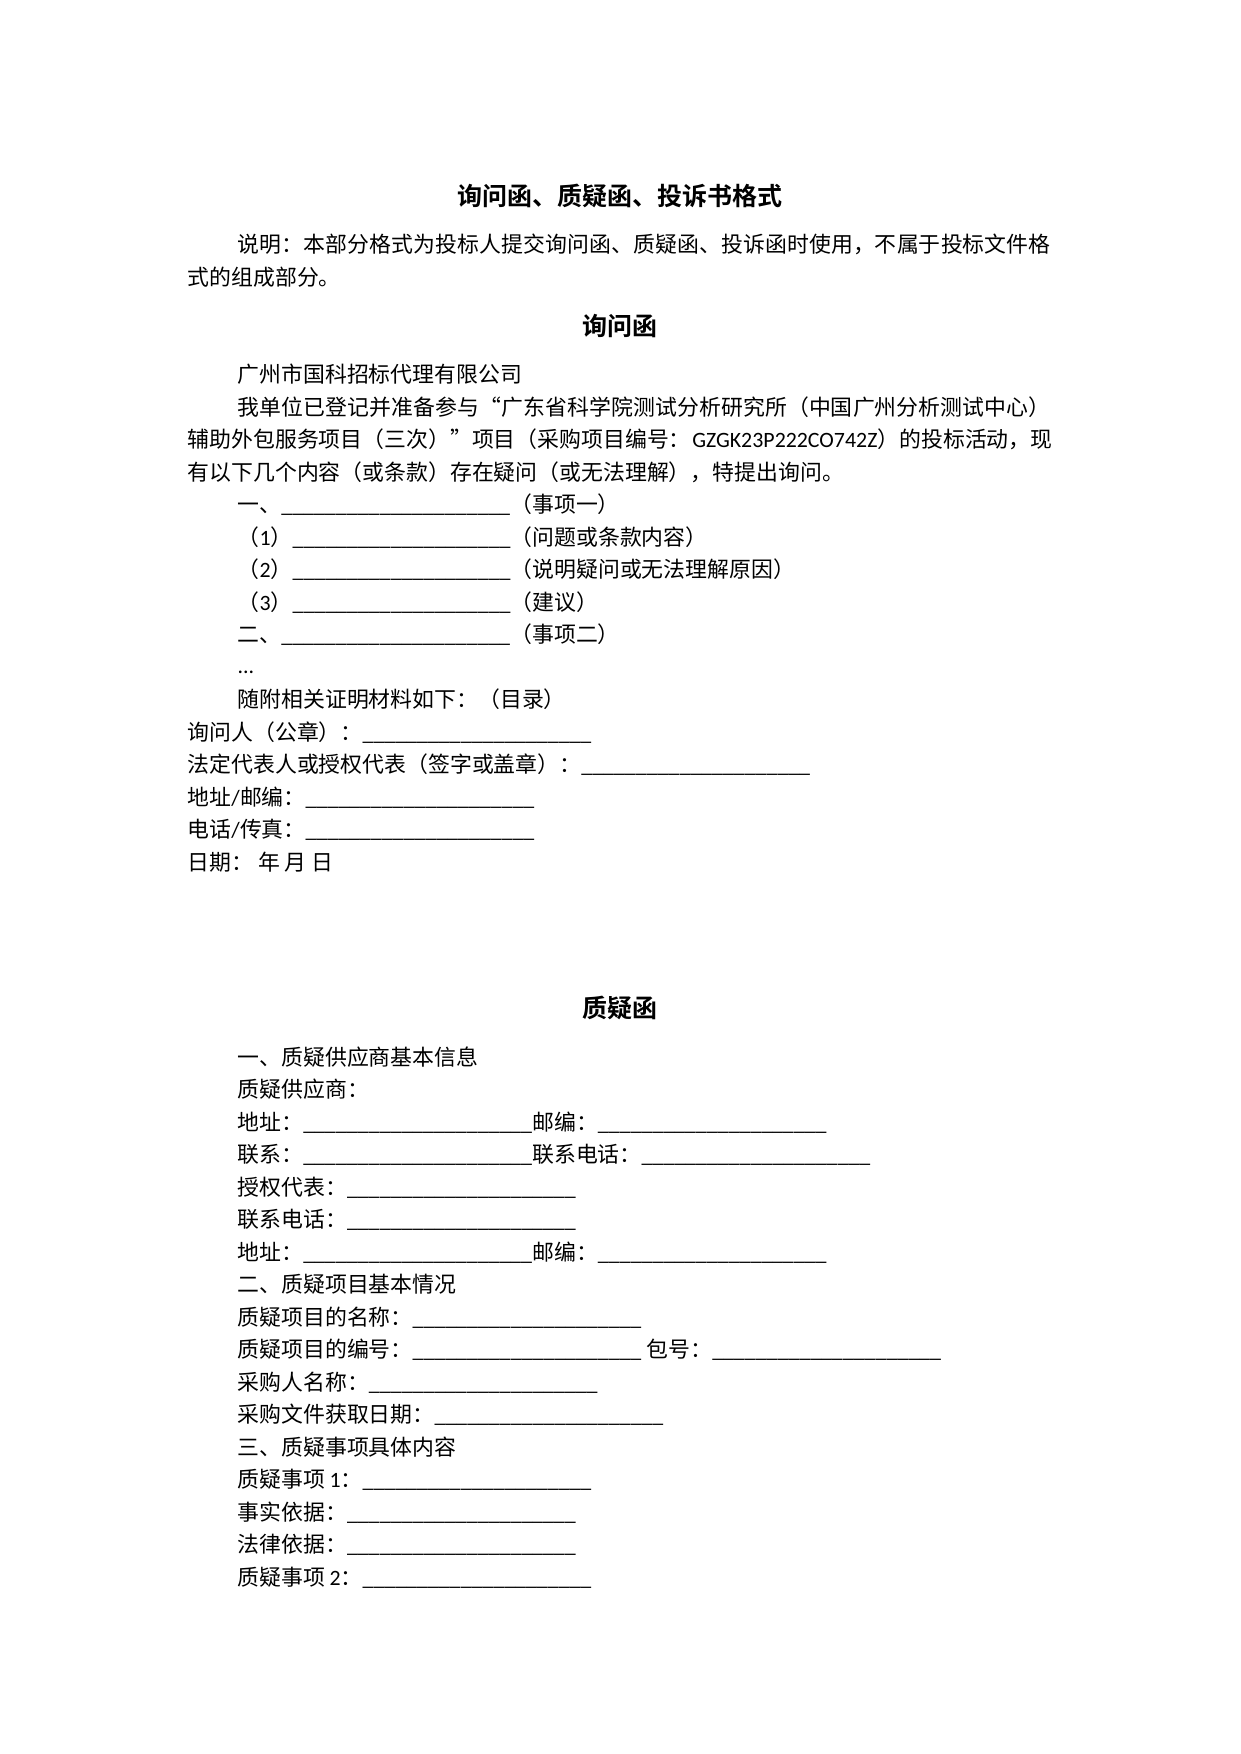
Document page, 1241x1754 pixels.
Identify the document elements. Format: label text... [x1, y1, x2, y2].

text 质疑事项2：_____________________ [187, 1559, 1053, 1592]
text 采购人名称：_____________________ [187, 1364, 1053, 1397]
text （1）____________________（问题或条款内容） [187, 519, 1053, 552]
text 联系：_____________________联系电话：_____________________ [187, 1137, 1053, 1169]
text 说明：本部分格式为投标人提交询问函、质疑函、投诉函时使用，不属于投标文件格式的组成部分。 [187, 227, 1053, 292]
text 质疑事项1：_____________________ [187, 1462, 1053, 1494]
text 询问人（公章）：_____________________ [187, 714, 1053, 747]
text 质疑函 [187, 974, 1053, 1039]
text 质疑供应商： [187, 1072, 1053, 1104]
text 一、_____________________（事项一） [187, 487, 1053, 519]
text 联系电话：_____________________ [187, 1202, 1053, 1234]
text 采购文件获取日期：_____________________ [187, 1397, 1053, 1429]
text 日期： 年 月 日 [187, 844, 1053, 877]
text 地址：_____________________邮编：_____________________ [187, 1104, 1053, 1137]
text 二、_____________________（事项二） [187, 617, 1053, 649]
text 质疑项目的编号：_____________________ 包号：_____________________ [187, 1332, 1053, 1364]
text 地址：_____________________邮编：_____________________ [187, 1234, 1053, 1267]
text （3）____________________（建议） [187, 584, 1053, 617]
text 地址/邮编：_____________________ [187, 779, 1053, 812]
text 授权代表：_____________________ [187, 1169, 1053, 1202]
text 我单位已登记并准备参与“广东省科学院测试分析研究所（中国广州分析测试中心）辅助外包服务项目（三次）”项目（采购项目编号：GZGK23P222CO742Z）的投标活动，现有以下几个内容（或条款）存在疑问（或无法理解），特提出询问。 [187, 389, 1053, 487]
text 三、质疑事项具体内容 [187, 1429, 1053, 1462]
text 询问函、质疑函、投诉书格式 [187, 162, 1053, 227]
text 一、质疑供应商基本信息 [187, 1039, 1053, 1072]
text （2）____________________（说明疑问或无法理解原因） [187, 552, 1053, 584]
text ... [187, 649, 1053, 682]
text 广州市国科招标代理有限公司 [187, 357, 1053, 389]
text 电话/传真：_____________________ [187, 812, 1053, 844]
text 事实依据：_____________________ [187, 1494, 1053, 1527]
text 随附相关证明材料如下：（目录） [187, 682, 1053, 714]
text 法律依据：_____________________ [187, 1527, 1053, 1559]
text 法定代表人或授权代表（签字或盖章）：_____________________ [187, 747, 1053, 779]
text 询问函 [187, 292, 1053, 357]
text 质疑项目的名称：_____________________ [187, 1299, 1053, 1332]
text 二、质疑项目基本情况 [187, 1267, 1053, 1299]
